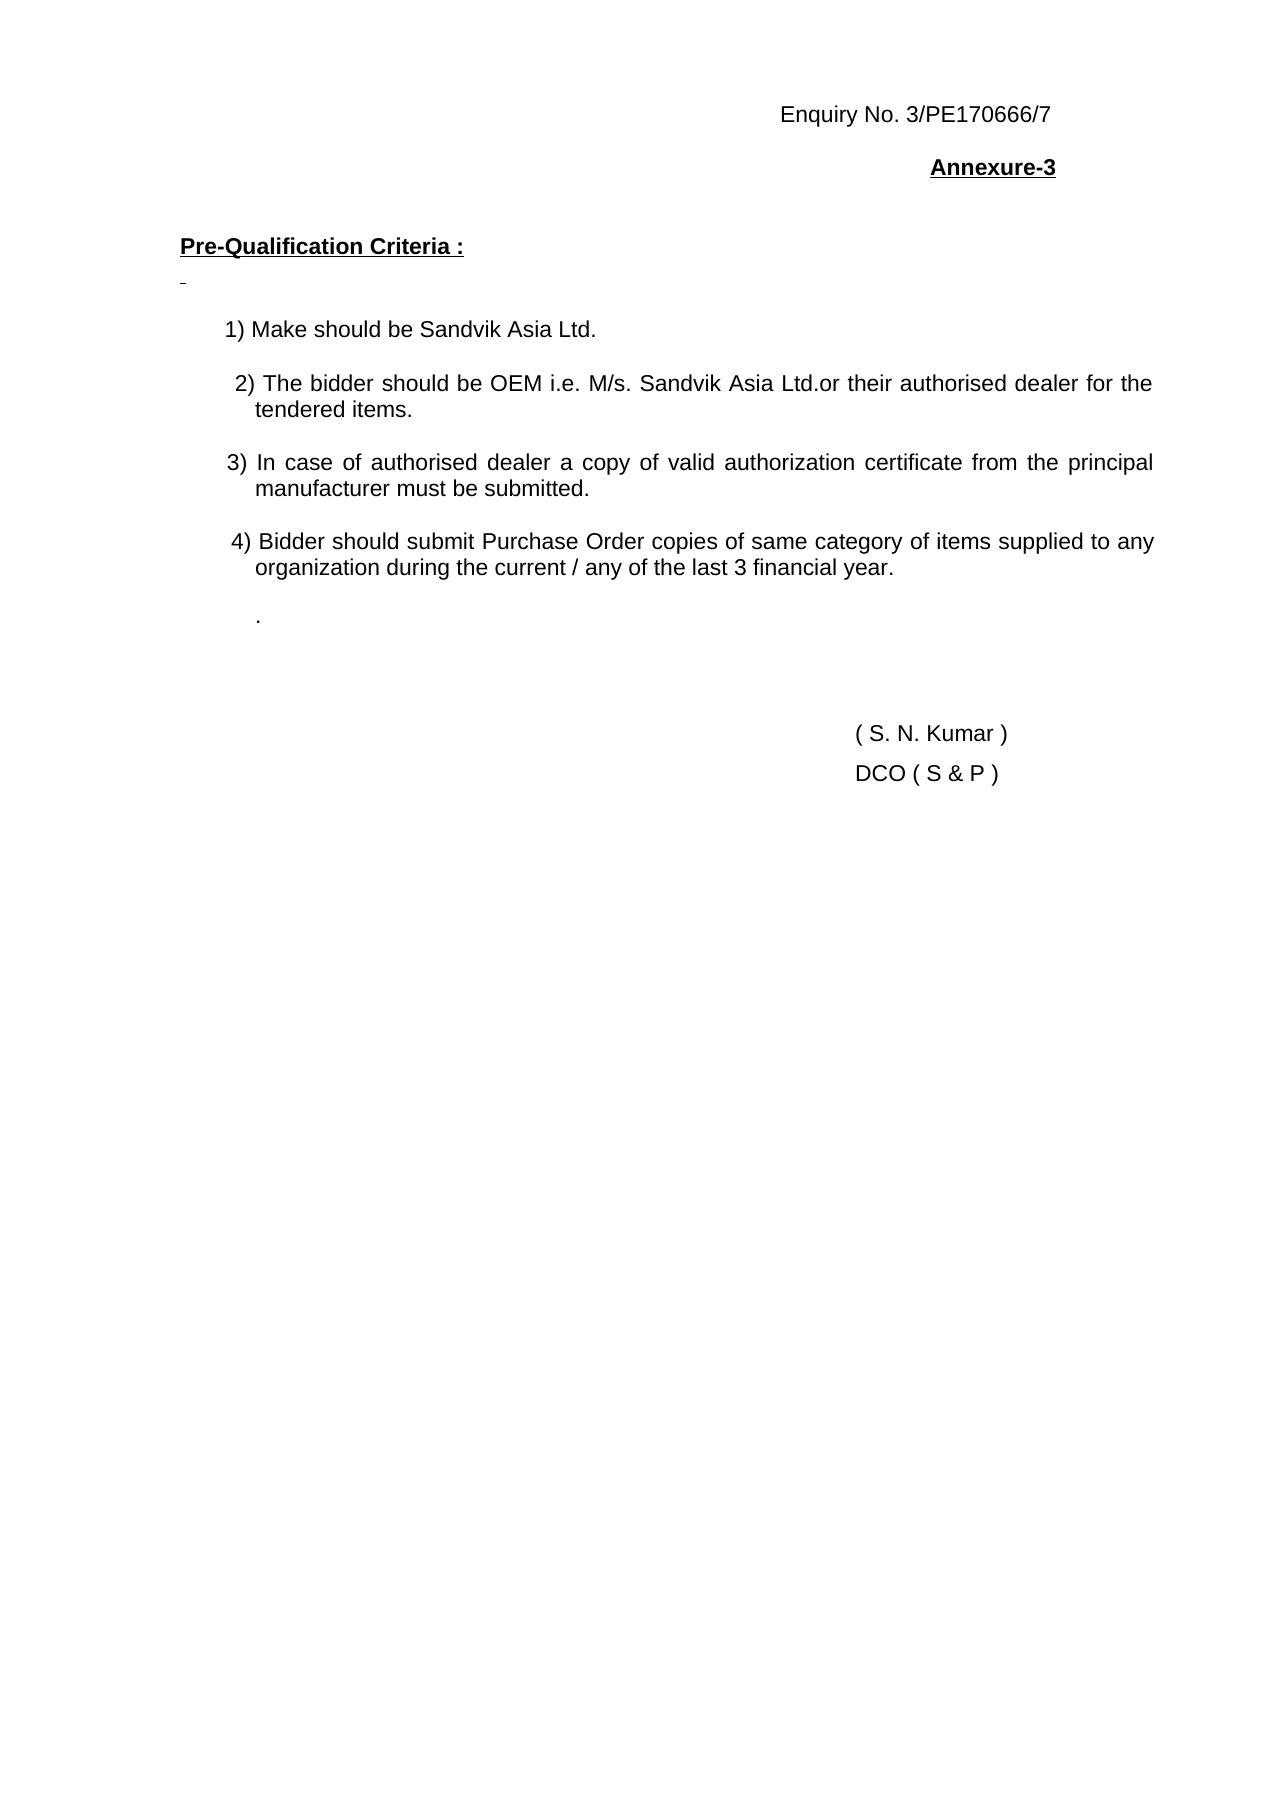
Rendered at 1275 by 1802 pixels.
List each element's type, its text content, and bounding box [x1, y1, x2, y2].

text DCO ( S & P ) [180, 759, 1155, 786]
text Enquiry No. 3/PE170666/7 [180, 101, 1155, 128]
text . [255, 602, 1155, 628]
text 1) Make should be Sandvik Asia Ltd. [180, 316, 1155, 342]
list 3) In case of authorised dealer a copy of valid authorization certificate from the principal manufacturer must be submitted. [217, 449, 1155, 502]
text Annexure-3 [855, 154, 1155, 180]
text ( S. N. Kumar ) [180, 720, 1155, 746]
text 4) Bidder should submit Purchase Order copies of same category of items supplied to any organization during the current / any of the last 3 financial year. [180, 528, 1155, 581]
text Pre-Qualification Criteria : [180, 233, 1155, 259]
text 2) The bidder should be OEM i.e. M/s. Sandvik Asia Ltd.or their authorised dealer for the tendered items. [180, 370, 1155, 423]
